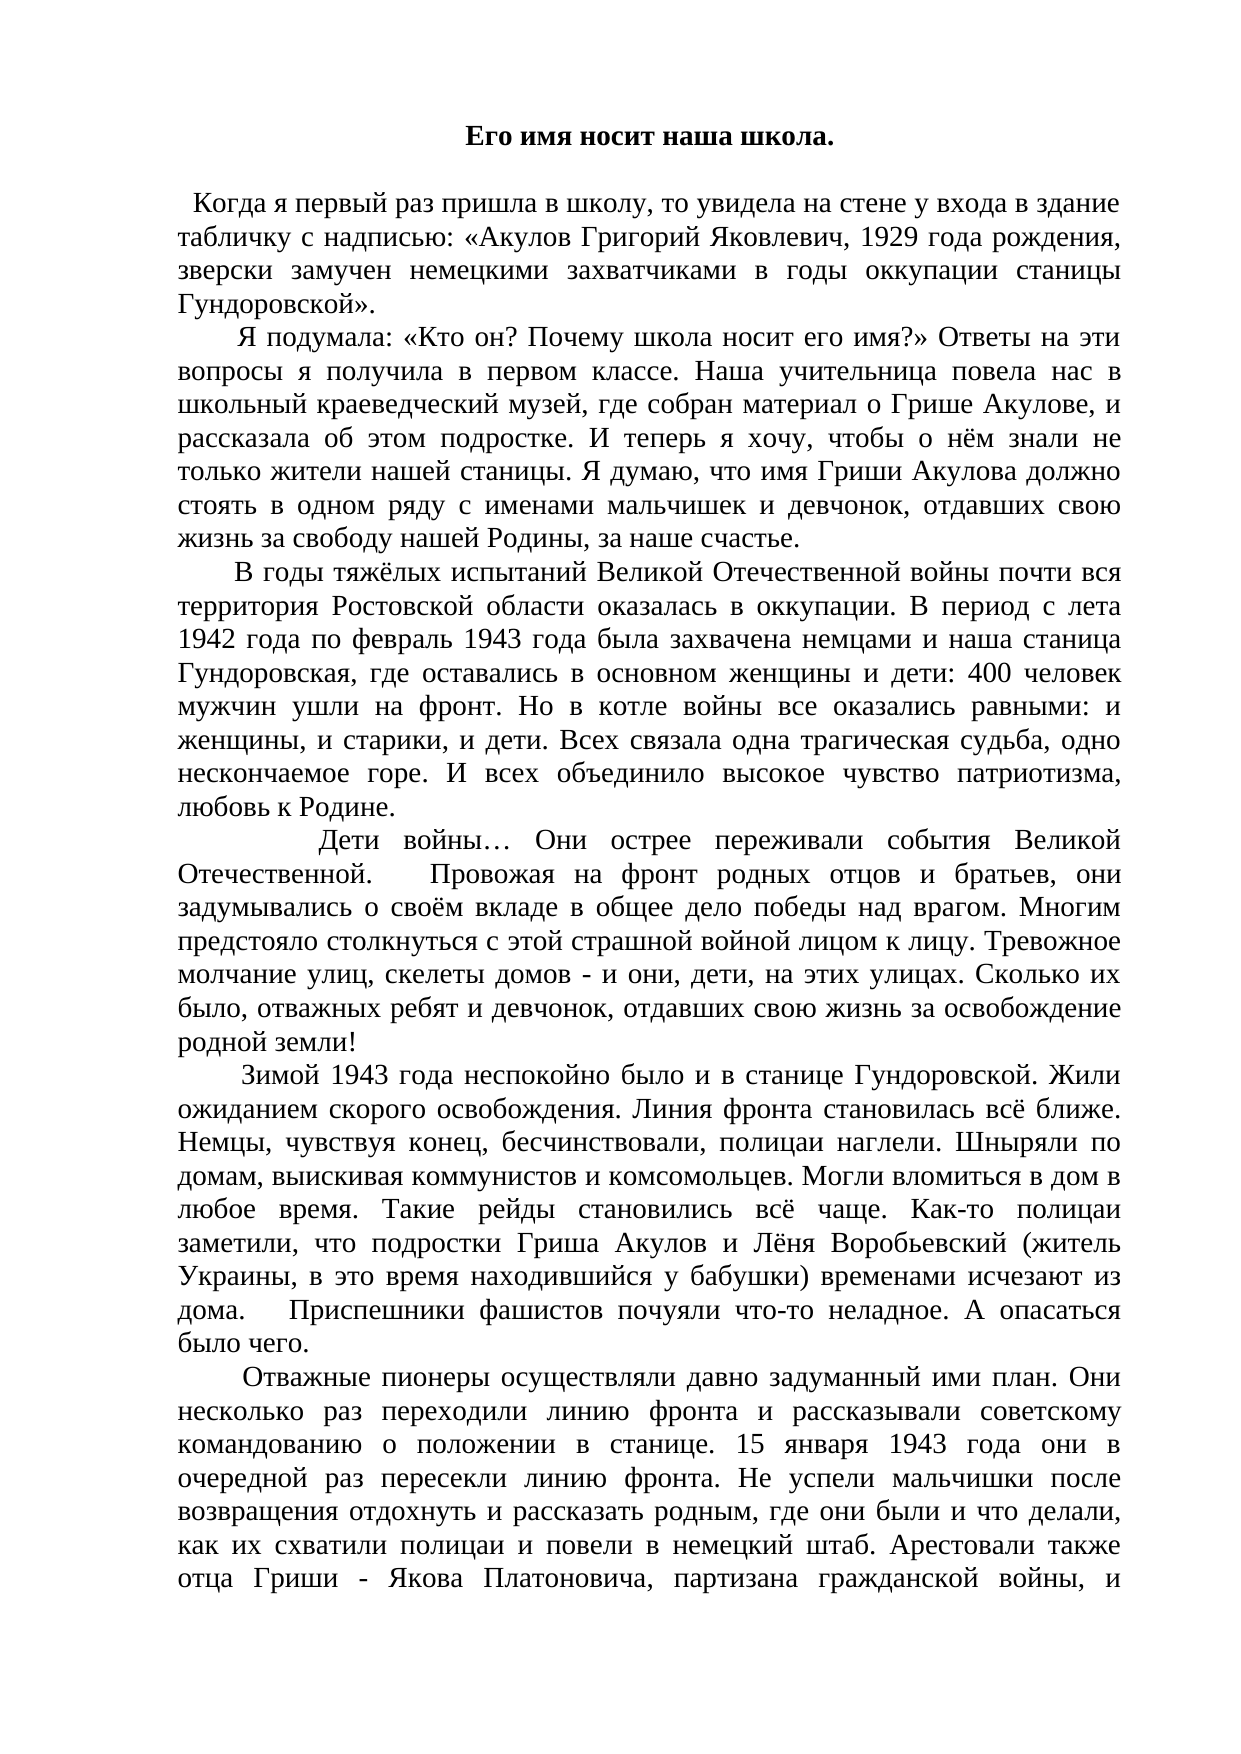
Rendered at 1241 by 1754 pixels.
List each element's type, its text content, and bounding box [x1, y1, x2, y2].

text Его имя носит наша школа. [177, 118, 1122, 152]
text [177, 1359, 1122, 1594]
text Я подумала: «Кто он? Почему школа носит его имя?» Ответы на эти вопросы я получила в первом классе. Наша учительница повела нас в школьный краеведческий музей, где собран материал о Грише Акулове, и рассказала об этом подростке. И теперь я хочу, чтобы о нём знали не только жители нашей станицы. Я думаю, что имя Гриши Акулова должно стоять в одном ряду с именами мальчишек и девчонок, отдавших свою жизнь за свободу нашей Родины, за наше счастье. [177, 319, 1122, 554]
text Дети войны… Они острее переживали события Великой Отечественной. Провожая на фронт родных отцов и братьев, они задумывались о своём вкладе в общее дело победы над врагом. Многим предстояло столкнуться с этой страшной войной лицом к лицу. Тревожное молчание улиц, скелеты домов - и они, дети, на этих улицах. Сколько их было, отважных ребят и девчонок, отдавших свою жизнь за освобождение родной земли! [177, 822, 1122, 1057]
text Когда я первый раз пришла в школу, то увидела на стене у входа в здание табличку с надписью: «Акулов Григорий Яковлевич, 1929 года рождения, зверски замучен немецкими захватчиками в годы оккупации станицы Гундоровской». [177, 185, 1122, 319]
text В годы тяжёлых испытаний Великой Отечественной войны почти вся территория Ростовской области оказалась в оккупации. В период с лета 1942 года по февраль 1943 года была захвачена немцами и наша станица Гундоровская, где оставались в основном женщины и дети: 400 человек мужчин ушли на фронт. Но в котле войны все оказались равными: и женщины, и старики, и дети. Всех связала одна трагическая судьба, одно нескончаемое горе. И всех объединило высокое чувство патриотизма, любовь к Родине. [177, 554, 1122, 822]
text Зимой 1943 года неспокойно было и в станице Гундоровской. Жили ожиданием скорого освобождения. Линия фронта становилась всё ближе. Немцы, чувствуя конец, бесчинствовали, полицаи наглели. Шныряли по домам, выискивая коммунистов и комсомольцев. Могли вломиться в дом в любое время. Такие рейды становились всё чаще. Как-то полицаи заметили, что подростки Гриша Акулов и Лёня Воробьевский (житель Украины, в это время находившийся у бабушки) временами исчезают из дома. Приспешники фашистов почуяли что-то неладное. А опасаться было чего. [177, 1057, 1122, 1359]
